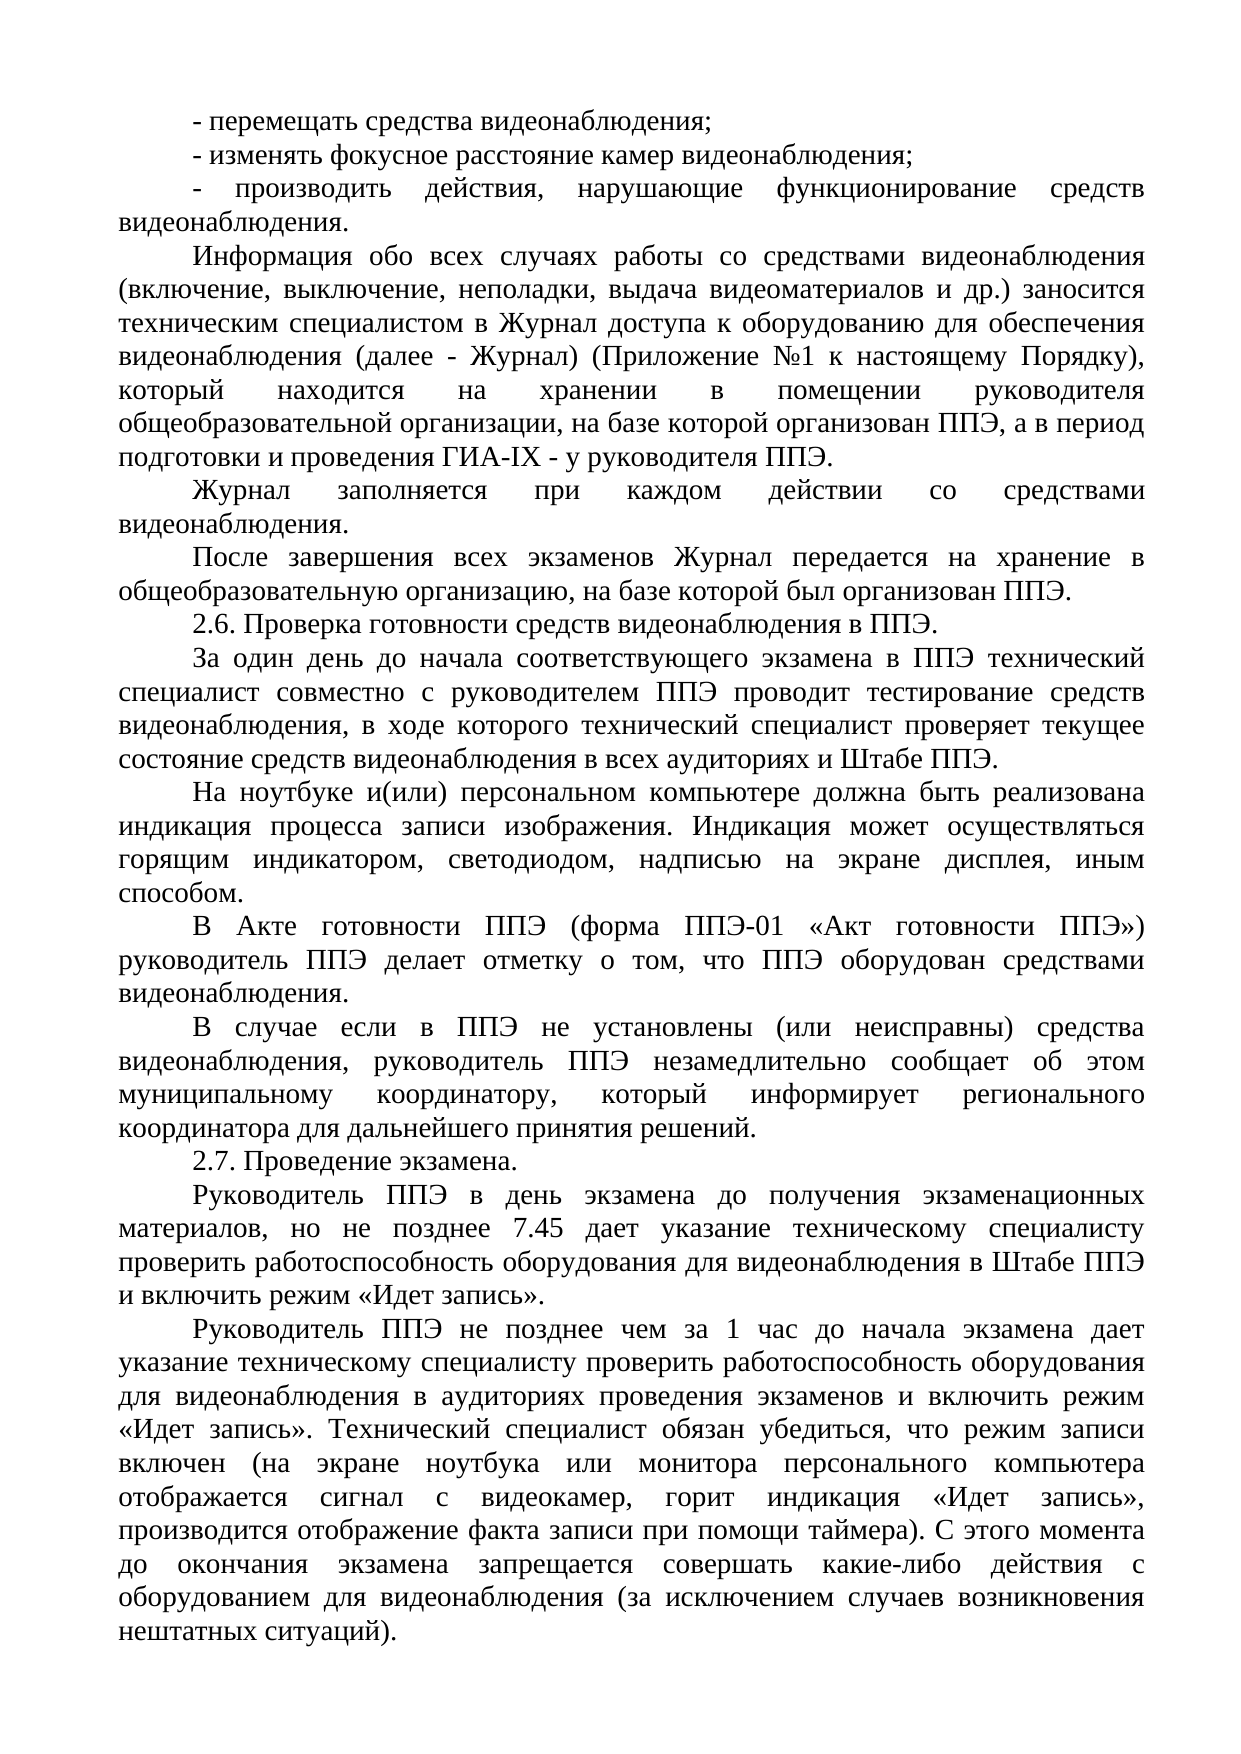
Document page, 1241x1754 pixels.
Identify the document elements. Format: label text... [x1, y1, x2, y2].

text На ноутбуке и(или) персональном компьютере должна быть реализована индикация процесса записи изображения. Индикация может осуществляться горящим индикатором, светодиодом, надписью на экране дисплея, иным способом. [118, 774, 1146, 908]
text Информация обо всех случаях работы со средствами видеонаблюдения (включение, выключение, неполадки, выдача видеоматериалов и др.) заносится техническим специалистом в Журнал доступа к оборудованию для обеспечения видеонаблюдения (далее - Журнал) (Приложение №1 к настоящему Порядку), который находится на хранении в помещении руководителя общеобразовательной организации, на базе которой организован ППЭ, а в период подготовки и проведения ГИА-IX - у руководителя ППЭ. [118, 238, 1146, 472]
text За один день до начала соответствующего экзамена в ППЭ технический специалист совместно с руководителем ППЭ проводит тестирование средств видеонаблюдения, в ходе которого технический специалист проверяет текущее состояние средств видеонаблюдения в всех аудиториях и Штабе ППЭ. [118, 640, 1146, 774]
text - изменять фокусное расстояние камер видеонаблюдения; [118, 137, 1146, 171]
text 2.7. Проведение экзамена. [118, 1143, 1146, 1177]
text После завершения всех экзаменов Журнал передается на хранение в общеобразовательную организацию, на базе которой был организован ППЭ. [118, 539, 1146, 607]
text Руководитель ППЭ не позднее чем за 1 час до начала экзамена дает указание техническому специалисту проверить работоспособность оборудования для видеонаблюдения в аудиториях проведения экзаменов и включить режим «Идет запись». Технический специалист обязан убедиться, что режим записи включен (на экране ноутбука или монитора персонального компьютера отображается сигнал с видеокамер, горит индикация «Идет запись», производится отображение факта записи при помощи таймера). С этого момента до окончания экзамена запрещается совершать какие-либо действия с оборудованием для видеонаблюдения (за исключением случаев возникновения нештатных ситуаций). [118, 1311, 1146, 1646]
text 2.6. Проверка готовности средств видеонаблюдения в ППЭ. [118, 607, 1146, 640]
text - перемещать средства видеонаблюдения; [118, 103, 1146, 137]
text Руководитель ППЭ в день экзамена до получения экзаменационных материалов, но не позднее 7.45 дает указание техническому специалисту проверить работоспособность оборудования для видеонаблюдения в Штабе ППЭ и включить режим «Идет запись». [118, 1177, 1146, 1311]
text Журнал заполняется при каждом действии со средствами видеонаблюдения. [118, 472, 1146, 539]
text В случае если в ППЭ не установлены (или неисправны) средства видеонаблюдения, руководитель ППЭ незамедлительно сообщает об этом муниципальному координатору, который информирует регионального координатора для дальнейшего принятия решений. [118, 1009, 1146, 1143]
text В Акте готовности ППЭ (форма ППЭ-01 «Акт готовности ППЭ») руководитель ППЭ делает отметку о том, что ППЭ оборудован средствами видеонаблюдения. [118, 908, 1146, 1009]
text - производить действия, нарушающие функционирование средств видеонаблюдения. [118, 171, 1146, 238]
